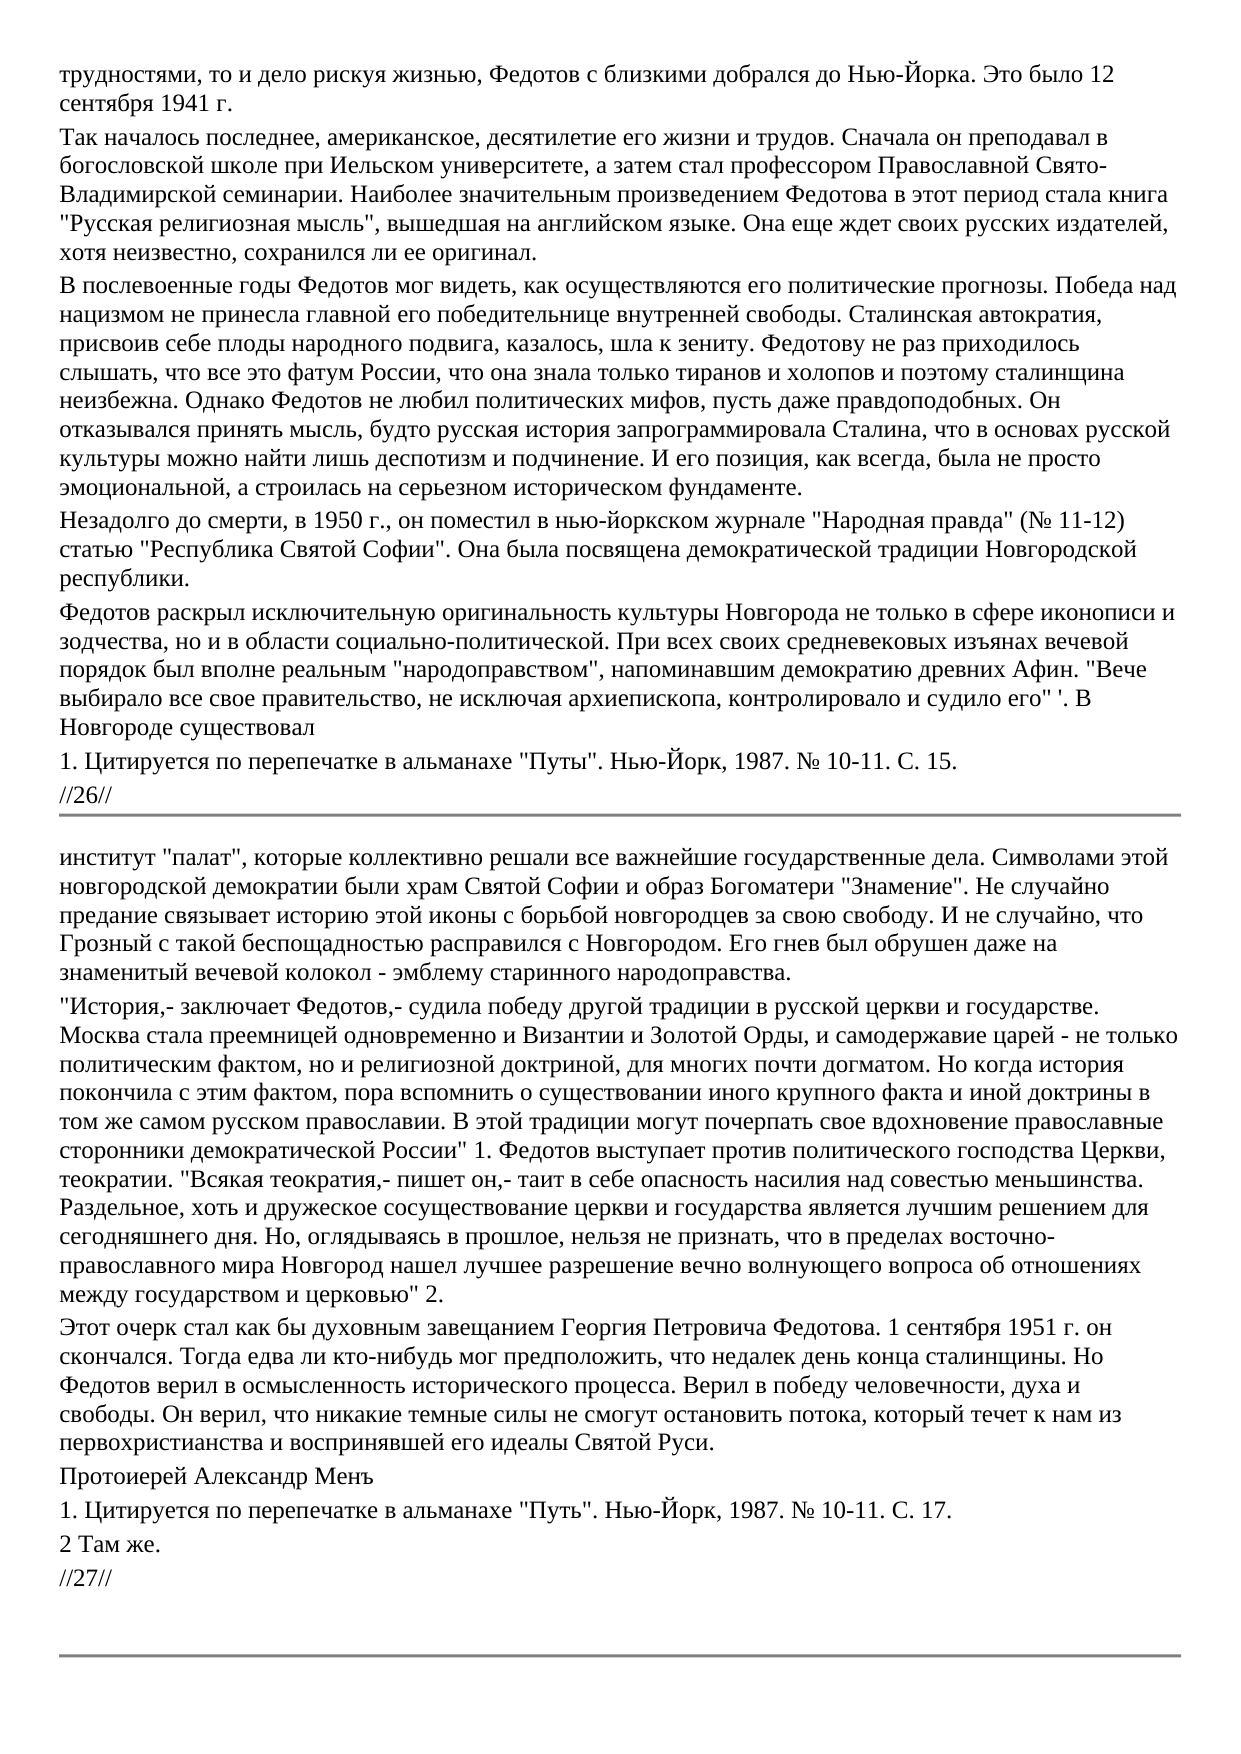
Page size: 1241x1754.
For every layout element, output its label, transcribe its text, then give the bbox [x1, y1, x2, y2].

text В послевоенные годы Федотов мог видеть, как осуществляются его политические прогнозы. Победа над нацизмом не принесла главной его победительнице внутренней свободы. Сталинская автократия, присвоив себе плоды народного подвига, казалось, шла к зениту. Федотову не раз приходилось слышать, что все это фатум России, что она знала только тиранов и холопов и поэтому сталинщина неизбежна. Однако Федотов не любил политических мифов, пусть даже правдоподобных. Он отказывался принять мысль, будто русская история запрограммировала Сталина, что в основах русской культуры можно найти лишь деспотизм и подчинение. И его позиция, как всегда, была не просто эмоциональной, а строилась на серьезном историческом фундаменте. [59, 271, 1181, 501]
text //27// [59, 1563, 1181, 1592]
text Так началось последнее, американское, десятилетие его жизни и трудов. Сначала он преподавал в богословской школе при Иельском университете, а затем стал профессором Православной Свято-Владимирской семинарии. Наиболее значительным произведением Федотова в этот период стала книга "Русская религиозная мысль", вышедшая на английском языке. Она еще ждет своих русских издателей, хотя неизвестно, сохранился ли ее оригинал. [59, 122, 1181, 265]
text 1. Цитируется по перепечатке в альманахе "Путь". Нью-Йорк, 1987. № 10-11. С. 17. [59, 1495, 1181, 1524]
text институт "палат", которые коллективно решали все важнейшие государственные дела. Символами этой новгородской демократии были храм Святой Софии и образ Богоматери "Знамение". Не случайно предание связывает историю этой иконы с борьбой новгородцев за свою свободу. И не случайно, что Грозный с такой беспощадностью расправился с Новгородом. Его гнев был обрушен даже на знаменитый вечевой колокол - эмблему старинного народоправства. [59, 842, 1181, 986]
text 2 Там же. [59, 1529, 1181, 1558]
text Незадолго до смерти, в 1950 г., он поместил в нью-йоркском журнале "Народная правда" (№ 11-12) статью "Республика Святой Софии". Она была посвящена демократической традиции Новгородской республики. [59, 506, 1181, 592]
text Этот очерк стал как бы духовным завещанием Георгия Петровича Федотова. 1 сентября 1951 г. он скончался. Тогда едва ли кто-нибудь мог предположить, что недалек день конца сталинщины. Но Федотов верил в осмысленность исторического процесса. Верил в победу человечности, духа и свободы. Он верил, что никакие темные силы не смогут остановить потока, который течет к нам из первохристианства и воспринявшей его идеалы Святой Руси. [59, 1312, 1181, 1456]
text Протоиерей Александр Менъ [59, 1461, 1181, 1490]
text Федотов раскрыл исключительную оригинальность культуры Новгорода не только в сфере иконописи и зодчества, но и в области социально-политической. При всех своих средневековых изъянах вечевой порядок был вполне реальным "народоправством", напоминавшим демократию древних Афин. "Вече выбирало все свое правительство, не исключая архиепископа, контролировало и судило его" '. В Новгороде существовал [59, 597, 1181, 741]
text //26// [59, 780, 1181, 808]
text "История,- заключает Федотов,- судила победу другой традиции в русской церкви и государстве. Москва стала преемницей одновременно и Византии и Золотой Орды, и самодержавие царей - не только политическим фактом, но и религиозной доктриной, для многих почти догматом. Но когда история покончила с этим фактом, пора вспомнить о существовании иного крупного факта и иной доктрины в том же самом русском православии. В этой традиции могут почерпать свое вдохновение православные сторонники демократической России" 1. Федотов выступает против политического господства Церкви, теократии. "Всякая теократия,- пишет он,- таит в себе опасность насилия над совестью меньшинства. Раздельное, хоть и дружеское сосуществование церкви и государства является лучшим решением для сегодняшнего дня. Но, оглядываясь в прошлое, нельзя не признать, что в пределах восточно-православного мира Новгород нашел лучшее разрешение вечно волнующего вопроса об отношениях между государством и церковью" 2. [59, 991, 1181, 1307]
text 1. Цитируется по перепечатке в альманахе "Путы". Нью-Йорк, 1987. № 10-11. С. 15. [59, 746, 1181, 774]
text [59, 59, 1181, 117]
